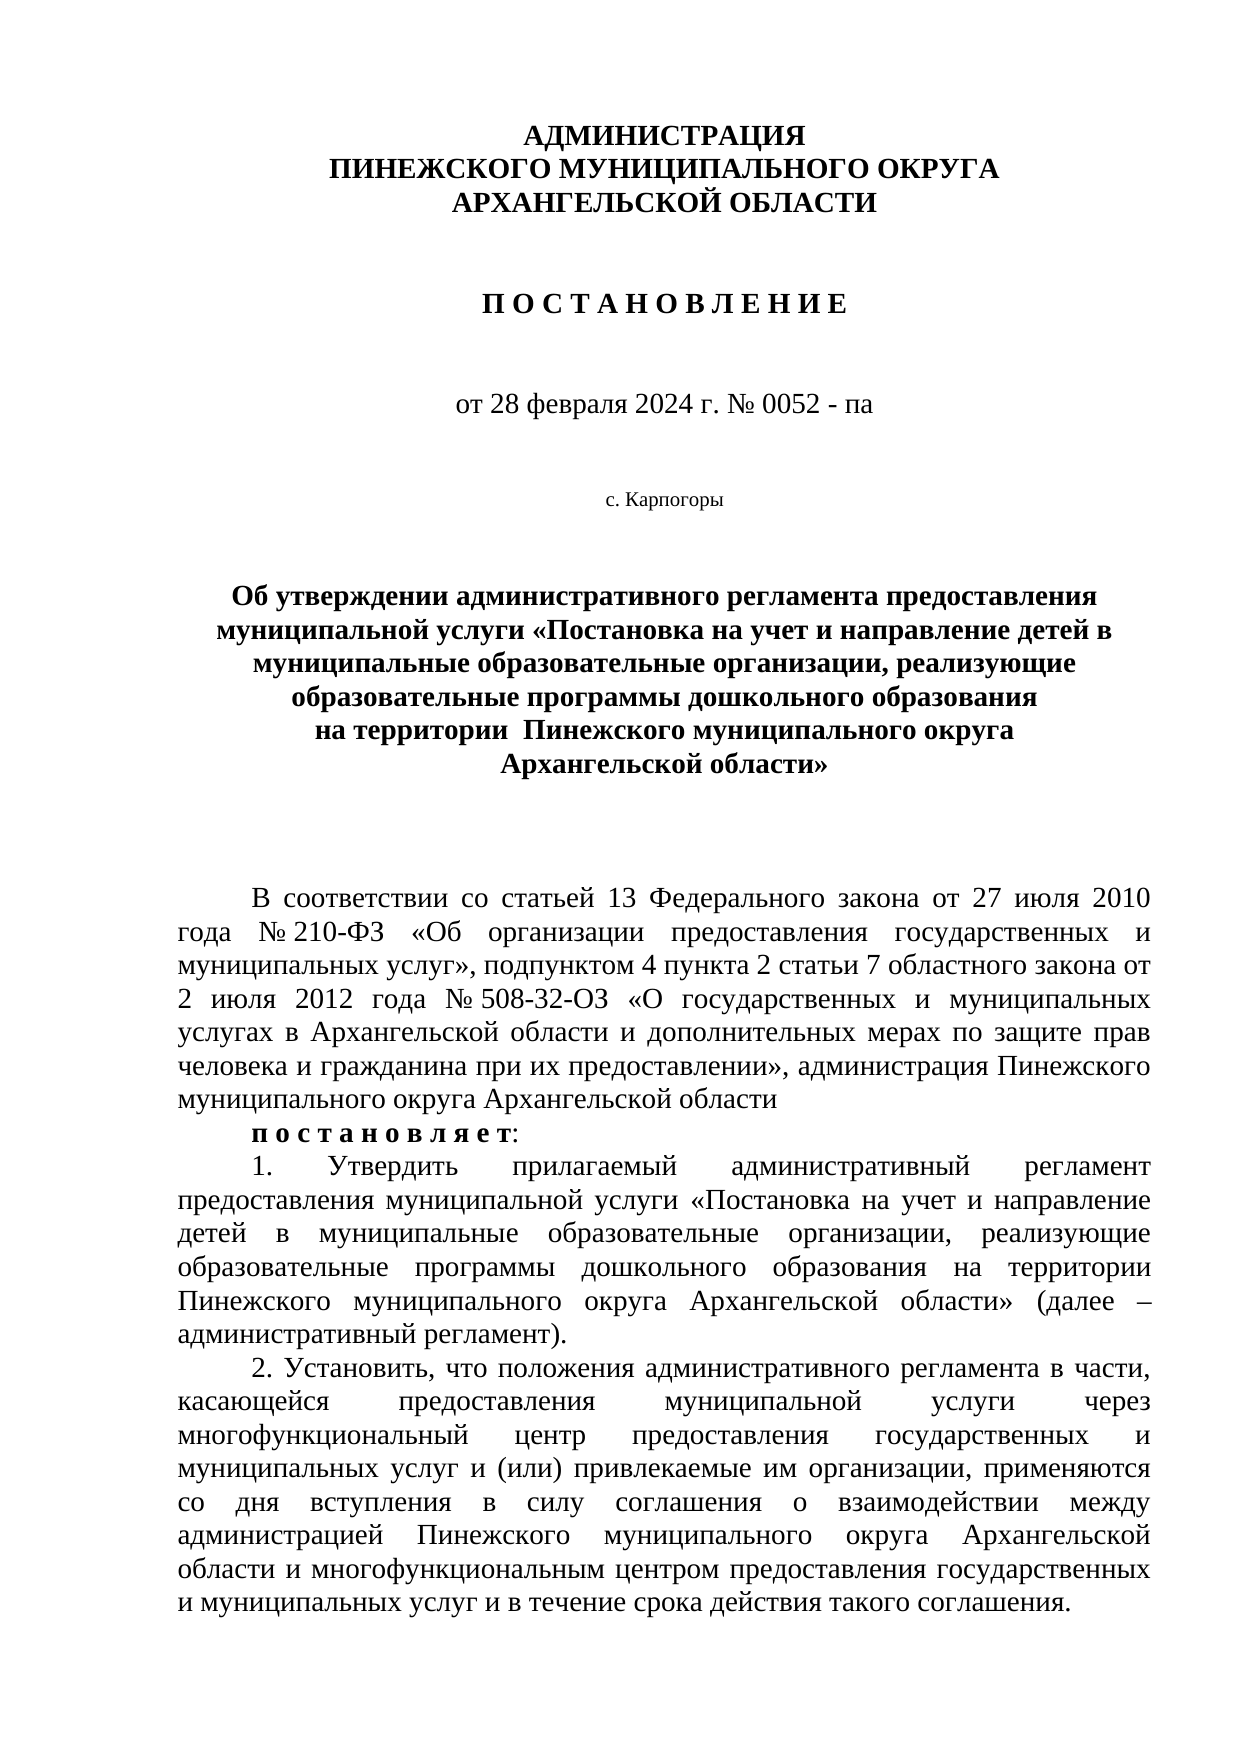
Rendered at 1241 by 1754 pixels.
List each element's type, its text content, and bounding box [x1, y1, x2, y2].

text на территории Пинежского муниципального округа [177, 712, 1152, 746]
text Об утверждении административного регламента предоставления [177, 578, 1152, 612]
text п о с т а н о в л я е т: [177, 1115, 1152, 1148]
text В соответствии со статьей 13 Федерального закона от 27 июля 2010 года № 210-ФЗ «Об организации предоставления государственных и муниципальных услуг», подпунктом 4 пункта 2 статьи 7 областного закона от 2 июля 2012 года № 508-32-ОЗ «О государственных и муниципальных услугах в Архангельской области и дополнительных мерах по защите прав человека и гражданина при их предоставлении», администрация Пинежского муниципального округа Архангельской области [177, 880, 1152, 1115]
text от 28 февраля 2024 г. № 0052 - па [177, 386, 1152, 420]
text АДМИНИСТРАЦИЯ [177, 118, 1152, 152]
title с. Карпогоры [177, 487, 1152, 511]
text ПИНЕЖСКОГО МУНИЦИПАЛЬНОГО ОКРУГА [177, 152, 1152, 185]
text муниципальной услуги «Постановка на учет и направление детей в муниципальные образовательные организации, реализующие образовательные программы дошкольного образования [177, 612, 1152, 712]
text АРХАНГЕЛЬСКОЙ ОБЛАСТИ [177, 185, 1152, 219]
text Архангельской области» [177, 746, 1152, 779]
text П О С Т А Н О В Л Е Н И Е [177, 286, 1152, 319]
text 1. Утвердить прилагаемый административный регламент предоставления муниципальной услуги «Постановка на учет и направление детей в муниципальные образовательные организации, реализующие образовательные программы дошкольного образования на территории Пинежского муниципального округа Архангельской области» (далее – административный регламент). [177, 1148, 1152, 1350]
text 2. Установить, что положения административного регламента в части, касающейся предоставления муниципальной услуги через многофункциональный центр предоставления государственных и муниципальных услуг и (или) привлекаемые им организации, применяются со дня вступления в силу соглашения о взаимодействии между администрацией Пинежского муниципального округа Архангельской области и многофункциональным центром предоставления государственных и муниципальных услуг и в течение срока действия такого соглашения. [177, 1350, 1152, 1618]
